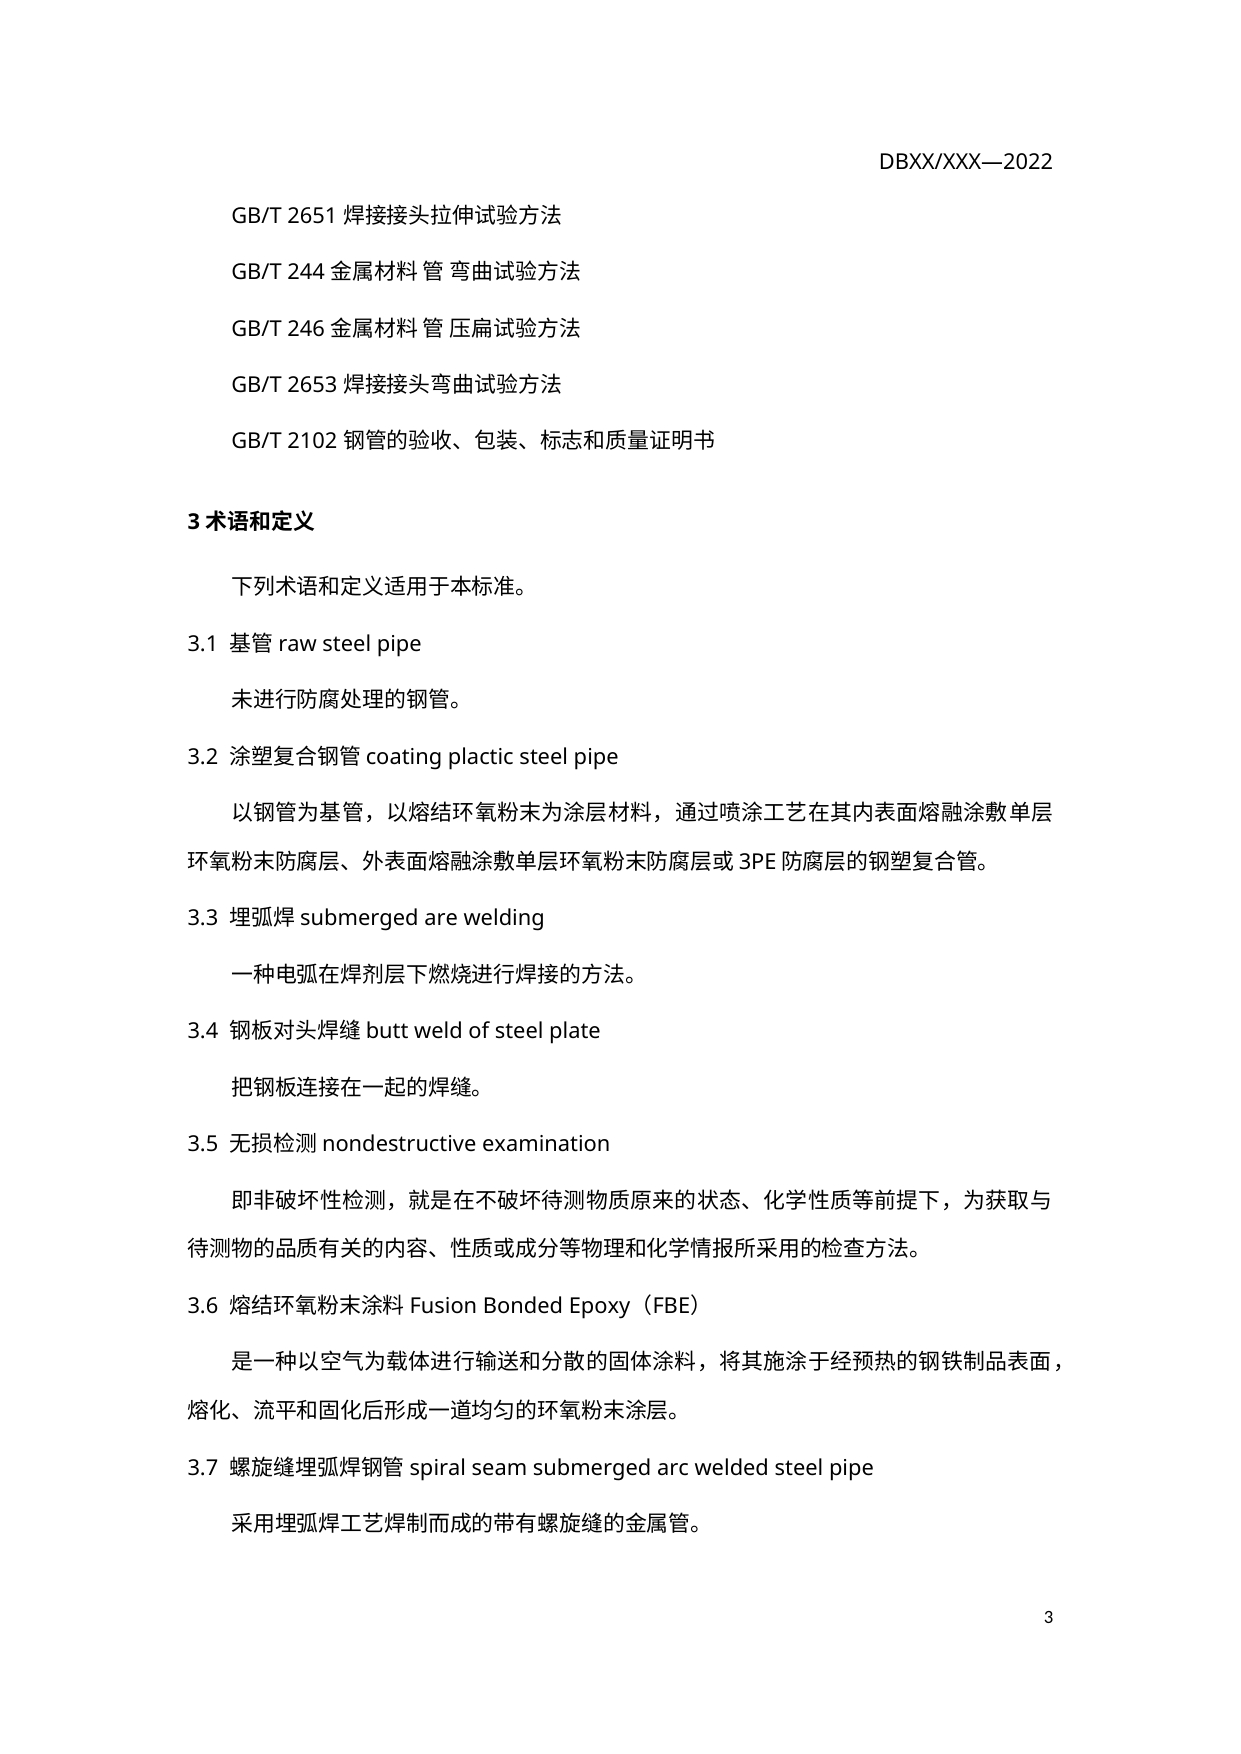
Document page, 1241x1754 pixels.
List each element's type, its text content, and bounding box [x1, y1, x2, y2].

text 3.1 基管 raw steel pipe [187, 625, 1053, 658]
text GB/T 244 金属材料 管 弯曲试验方法 [187, 254, 1053, 286]
text 把钢板连接在一起的焊缝。 [187, 1069, 1053, 1102]
text 3 术语和定义 [187, 504, 1053, 536]
text 未进行防腐处理的钢管。 [187, 682, 1053, 714]
text 3.3 埋弧焊 submerged are welding [187, 900, 1053, 932]
text 3.2 涂塑复合钢管 coating plactic steel pipe [187, 738, 1053, 771]
text 是一种以空气为载体进行输送和分散的固体涂料，将其施涂于经预热的钢铁制品表面，熔化、流平和固化后形成一道均匀的环氧粉末涂层。 [187, 1344, 1053, 1425]
text 3.5 无损检测 nondestructive examination [187, 1126, 1053, 1158]
text 下列术语和定义适用于本标准。 [187, 569, 1053, 601]
text 3.7 螺旋缝埋弧焊钢管 spiral seam submerged arc welded steel pipe [187, 1449, 1053, 1482]
text 3.6 熔结环氧粉末涂料 Fusion Bonded Epoxy（FBE） [187, 1287, 1053, 1320]
text GB/T 2102 钢管的验收、包装、标志和质量证明书 [187, 423, 1053, 456]
text 3.4 钢板对头焊缝 butt weld of steel plate [187, 1013, 1053, 1045]
text 即非破坏性检测，就是在不破坏待测物质原来的状态、化学性质等前提下，为获取与待测物的品质有关的内容、性质或成分等物理和化学情报所采用的检查方法。 [187, 1182, 1053, 1263]
text 一种电弧在焊剂层下燃烧进行焊接的方法。 [187, 956, 1053, 989]
text GB/T 2651 焊接接头拉伸试验方法 [187, 197, 1053, 230]
text GB/T 2653 焊接接头弯曲试验方法 [187, 367, 1053, 399]
text 以钢管为基管，以熔结环氧粉末为涂层材料，通过喷涂工艺在其内表面熔融涂敷单层环氧粉末防腐层、外表面熔融涂敷单层环氧粉末防腐层或3PE防腐层的钢塑复合管。 [187, 795, 1053, 876]
text GB/T 246 金属材料 管 压扁试验方法 [187, 310, 1053, 343]
text 采用埋弧焊工艺焊制而成的带有螺旋缝的金属管。 [187, 1506, 1053, 1538]
